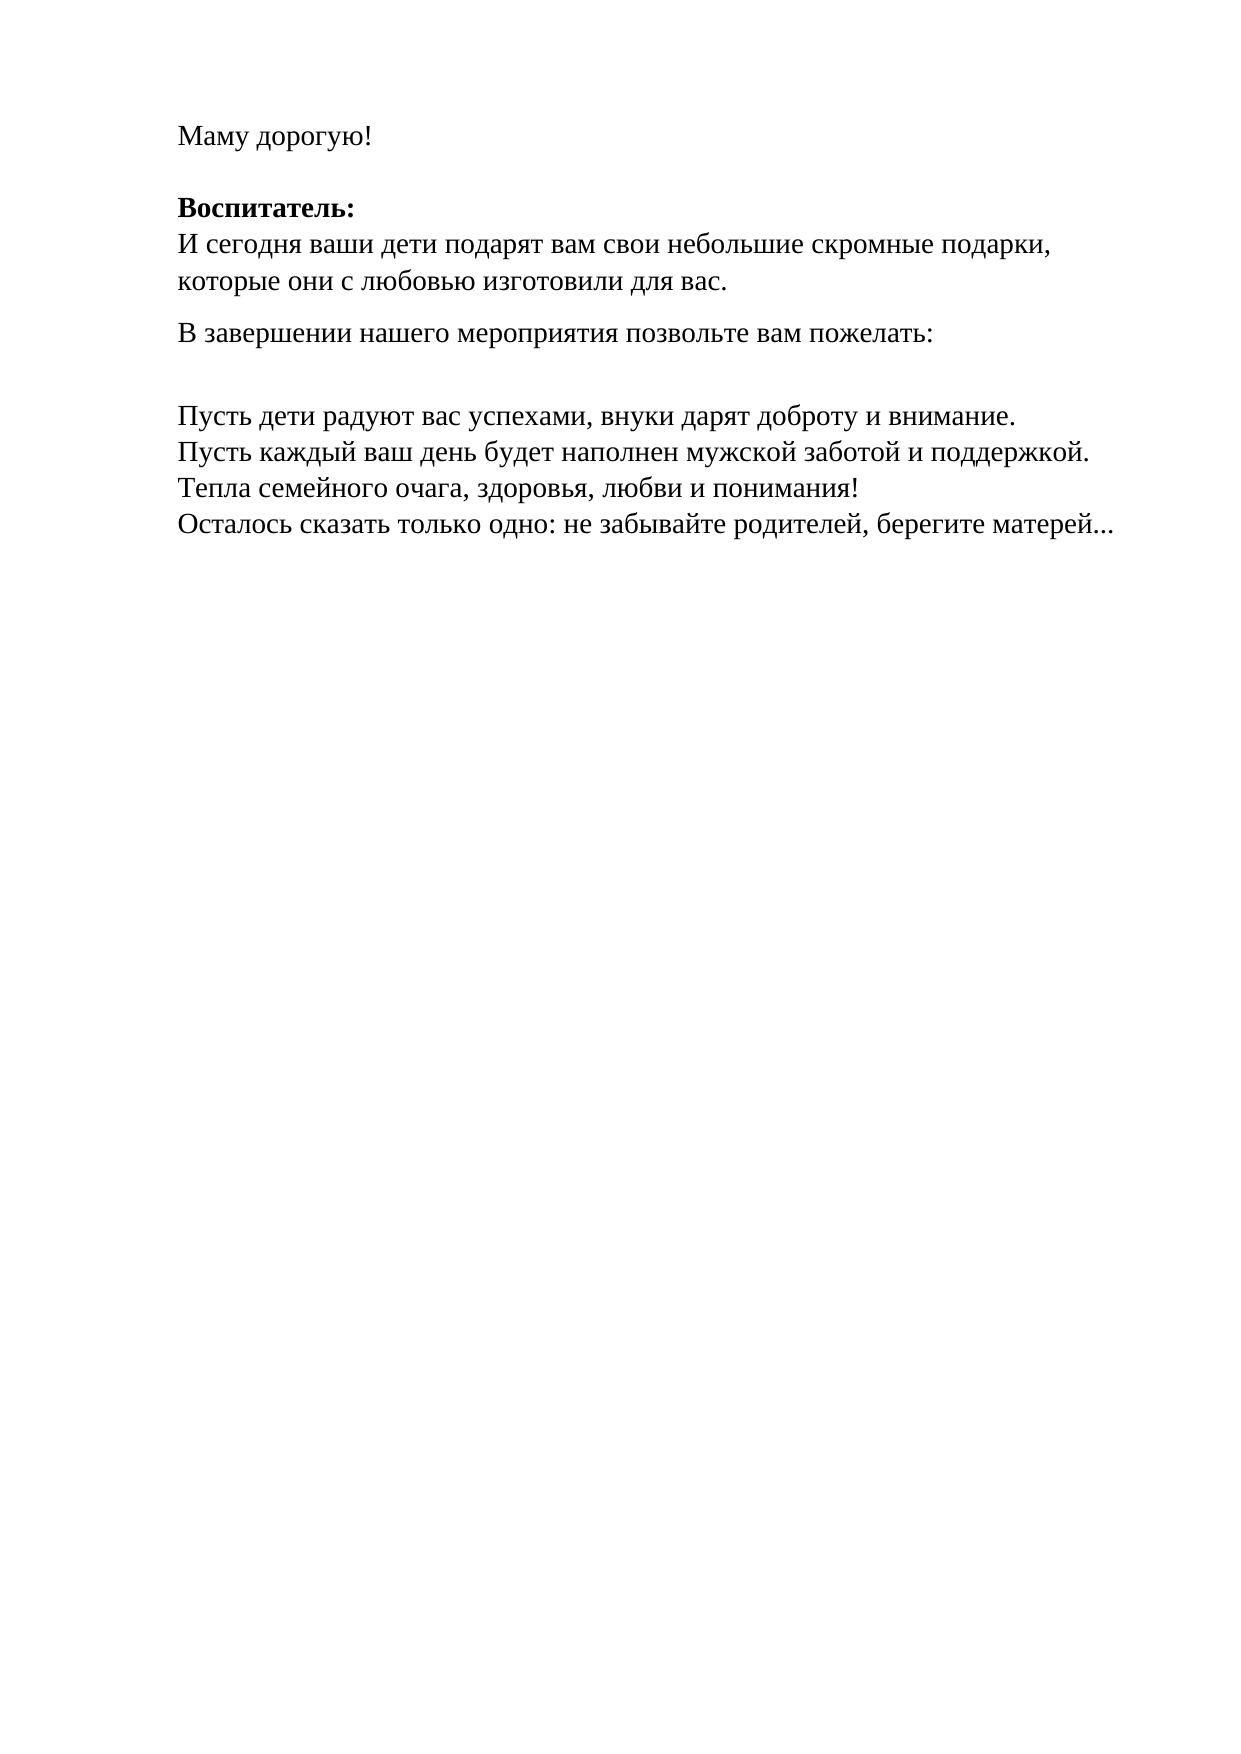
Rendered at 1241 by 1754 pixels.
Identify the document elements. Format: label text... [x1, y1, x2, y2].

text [177, 118, 1152, 296]
text В завершении нашего мероприятия позвольте вам пожелать: [177, 316, 1152, 379]
text Пусть дети радуют вас успехами, внуки дарят доброту и внимание. Пусть каждый ваш день будет наполнен мужской заботой и поддержкой. Тепла семейного очага, здоровья, любви и понимания! Осталось сказать только одно: не забывайте родителей, берегите матерей... [177, 398, 1152, 540]
